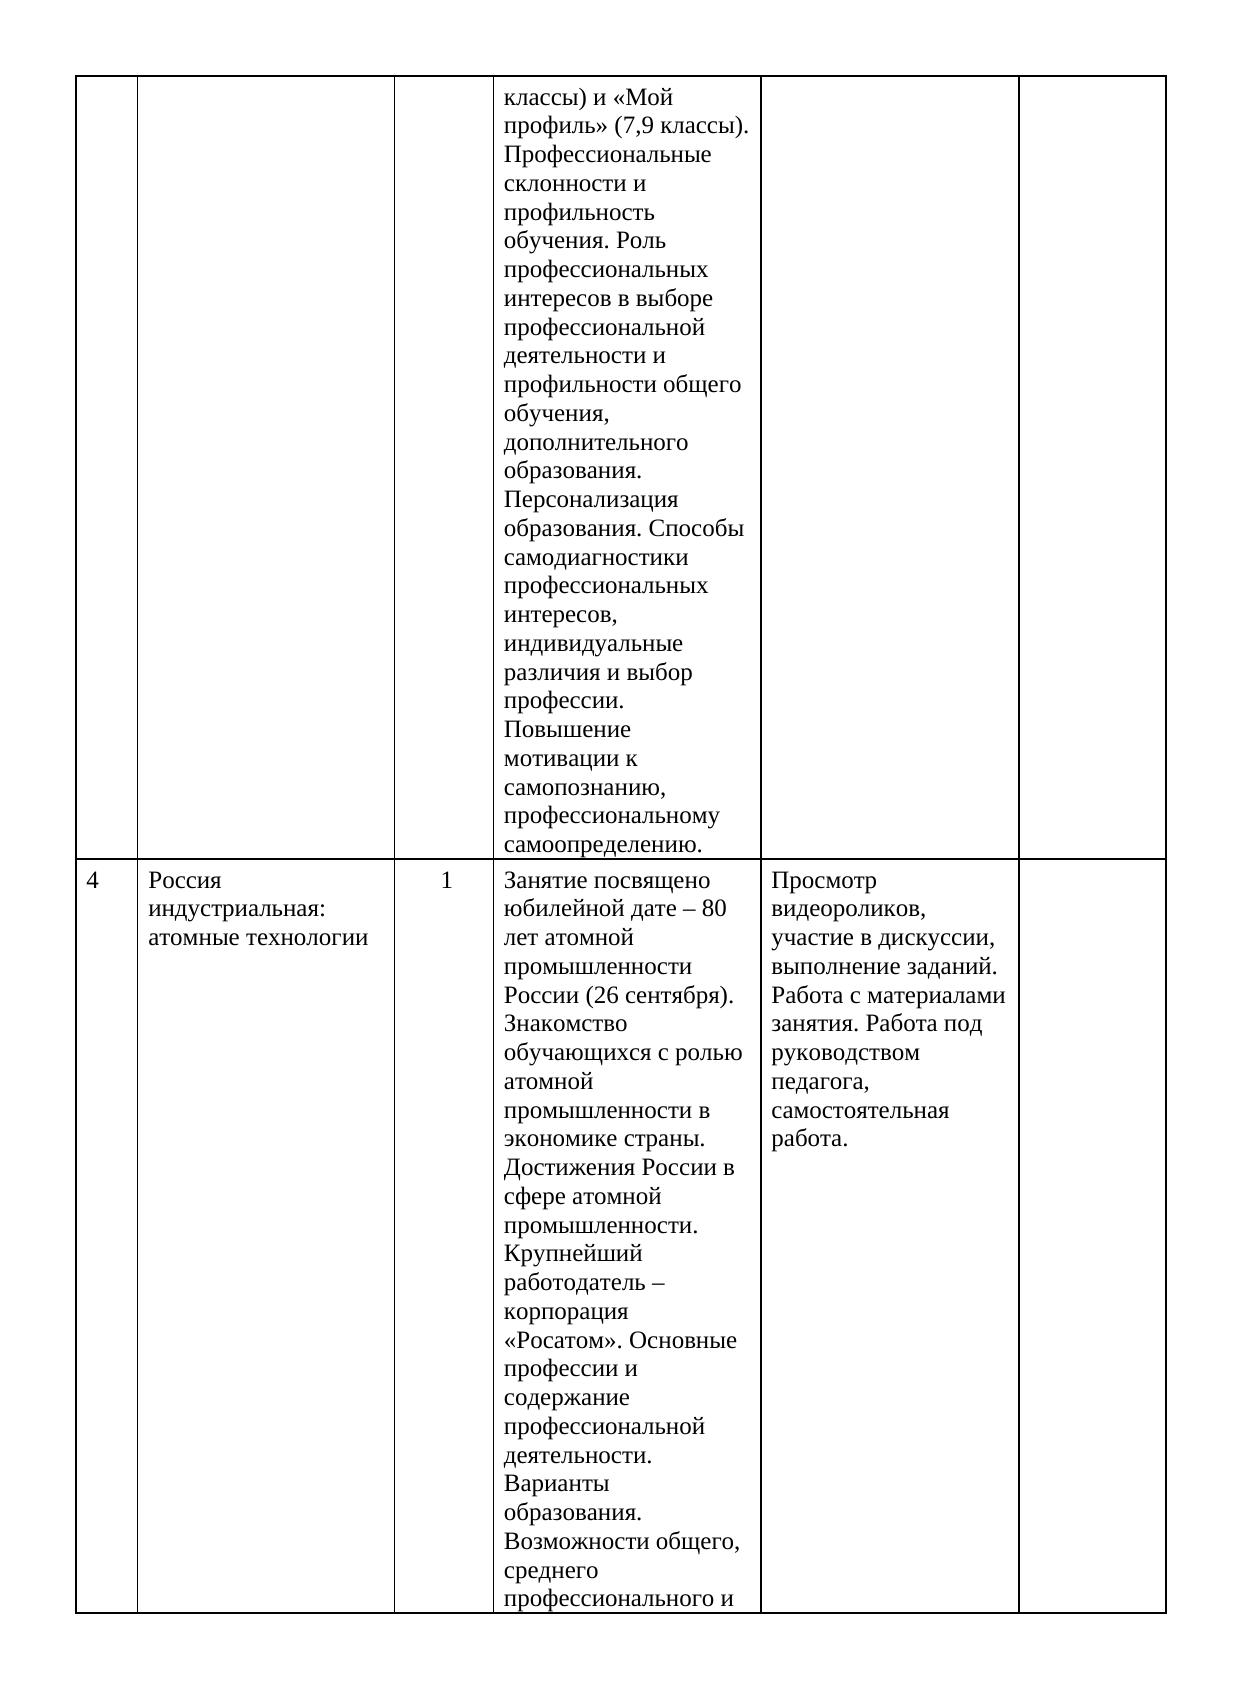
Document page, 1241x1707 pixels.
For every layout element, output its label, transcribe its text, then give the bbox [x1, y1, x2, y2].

table_cell 1 [395, 860, 493, 1612]
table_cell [762, 77, 1018, 858]
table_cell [762, 860, 1018, 1612]
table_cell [138, 860, 394, 1612]
table_cell 3 [77, 77, 137, 858]
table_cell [138, 77, 394, 858]
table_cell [494, 77, 760, 858]
table_cell 1 [395, 77, 493, 858]
table_cell 4 [77, 860, 137, 1612]
table_cell [1020, 860, 1165, 1612]
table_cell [494, 860, 760, 1612]
table_cell [1020, 77, 1165, 858]
